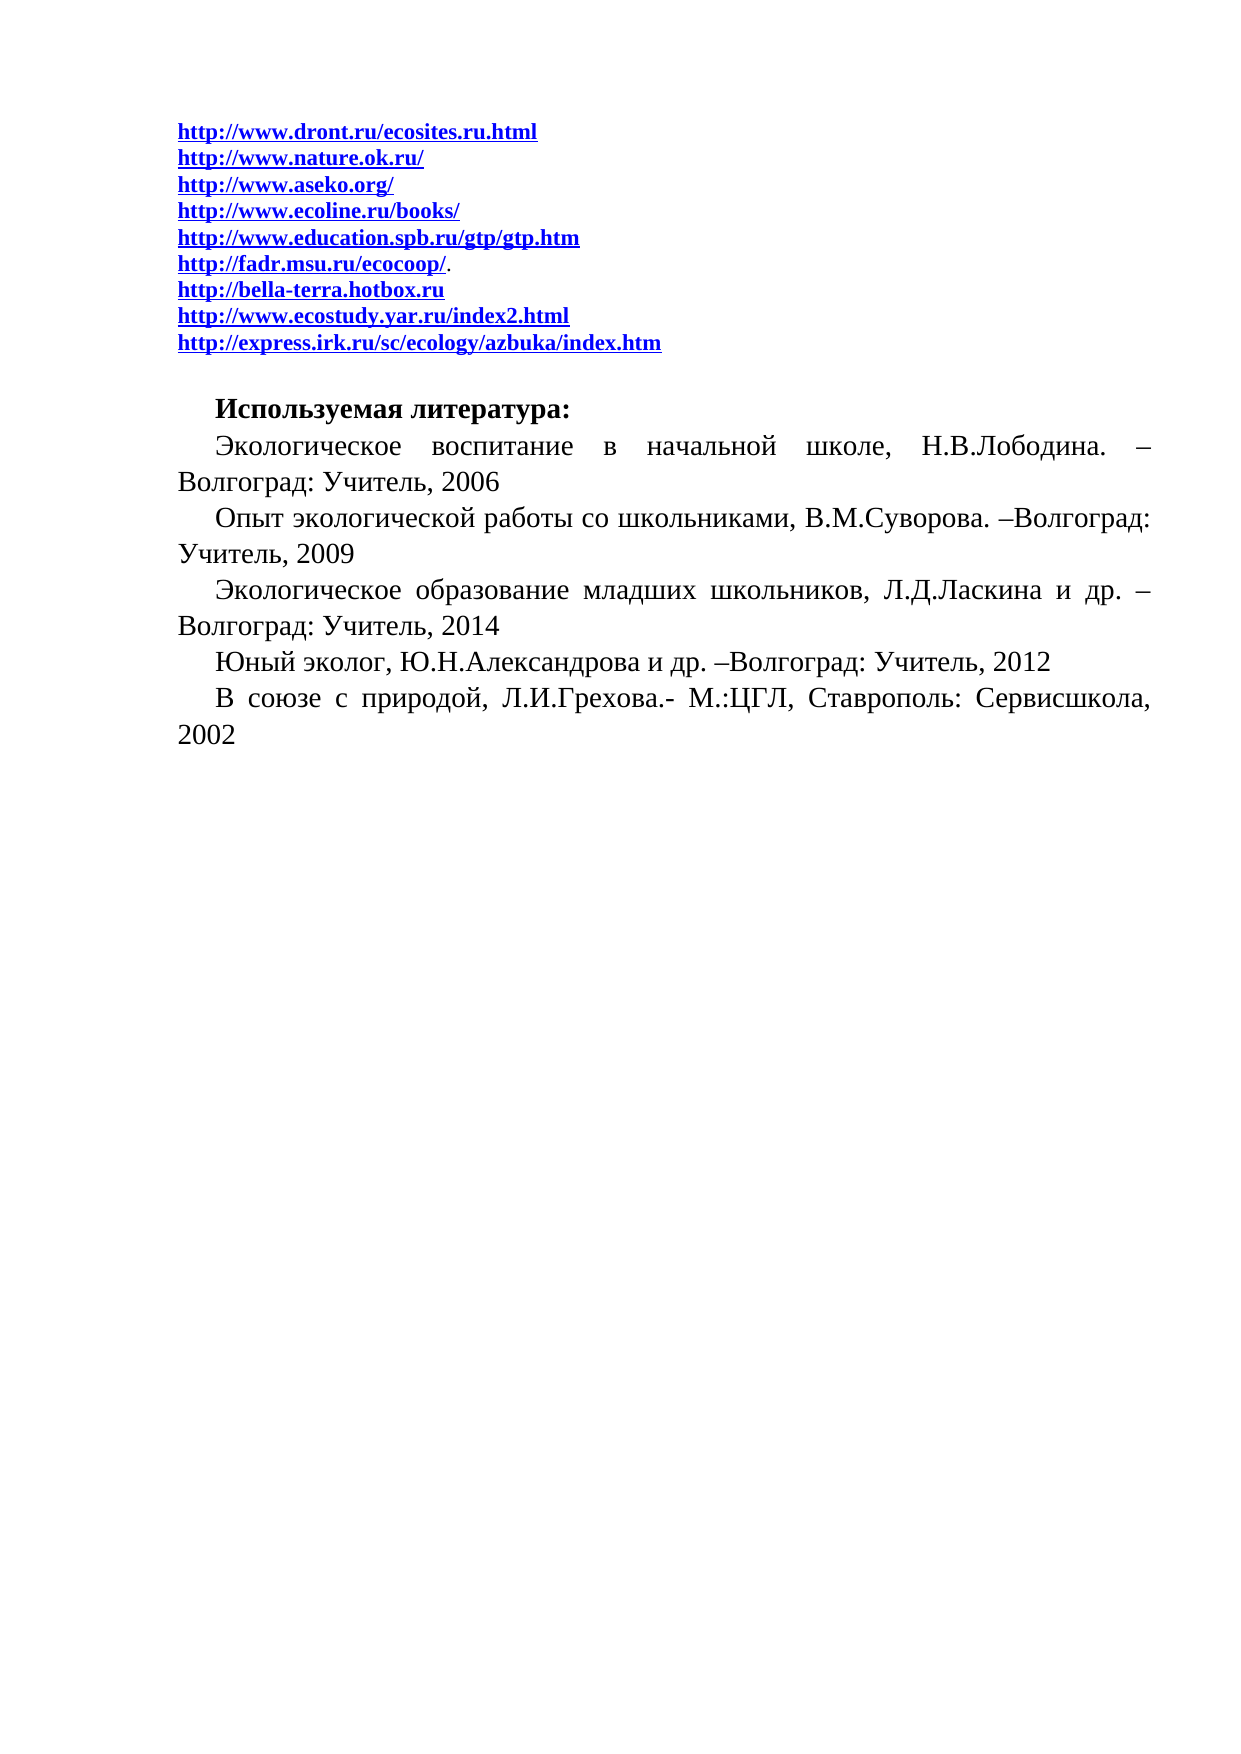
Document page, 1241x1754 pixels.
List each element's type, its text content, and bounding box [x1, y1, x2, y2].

text Экологическое образование младших школьников, Л.Д.Ласкина и др. –Волгоград: Учитель, 2014 [177, 572, 1152, 642]
text http://www.dront.ru/ecosites.ru.html [177, 118, 1152, 144]
text http://bella-terra.hotbox.ru [177, 276, 1152, 303]
text Экологическое воспитание в начальной школе, Н.В.Лободина. –Волгоград: Учитель, 2006 [177, 428, 1152, 497]
text http://www.nature.ok.ru/ [177, 144, 1152, 171]
text http://www.aseko.org/ [177, 171, 1152, 197]
text http://www.ecoline.ru/books/ [177, 197, 1152, 223]
text http://fadr.msu.ru/ecocoop/. [177, 250, 1152, 276]
text http://www.education.spb.ru/gtp/gtp.htm [177, 223, 1152, 250]
text Опыт экологической работы со школьниками, В.М.Суворова. –Волгоград: Учитель, 2009 [177, 500, 1152, 569]
text В союзе с природой, Л.И.Грехова.- М.:ЦГЛ, Ставрополь: Сервисшкола, 2002 [177, 681, 1152, 750]
text Используемая литература: [177, 391, 1152, 425]
text Юный эколог, Ю.Н.Александрова и др. –Волгоград: Учитель, 2012 [177, 644, 1152, 678]
text http://www.ecostudy.yar.ru/index2.html [177, 303, 1152, 329]
text http://express.irk.ru/sc/ecology/azbuka/index.htm [177, 329, 1152, 355]
